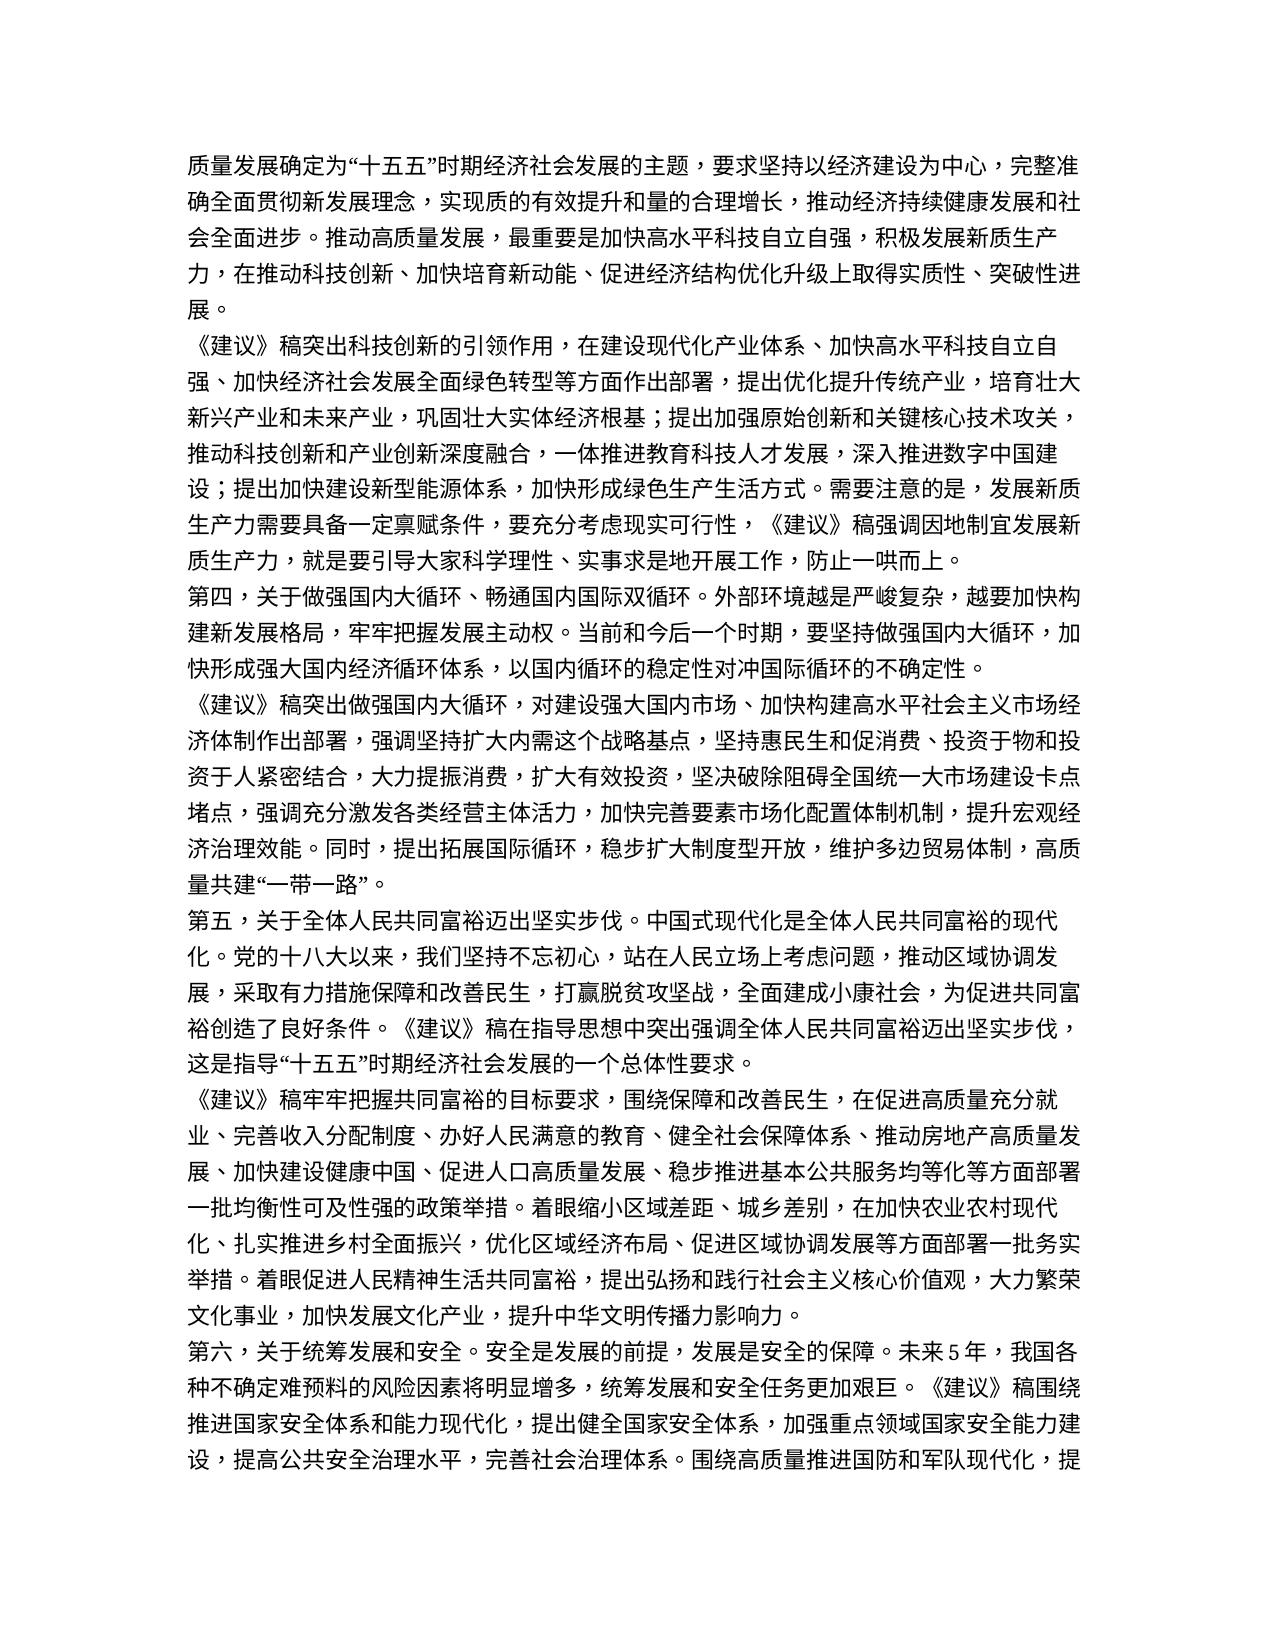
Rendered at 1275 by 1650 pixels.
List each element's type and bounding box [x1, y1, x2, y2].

text [187, 150, 1087, 1475]
